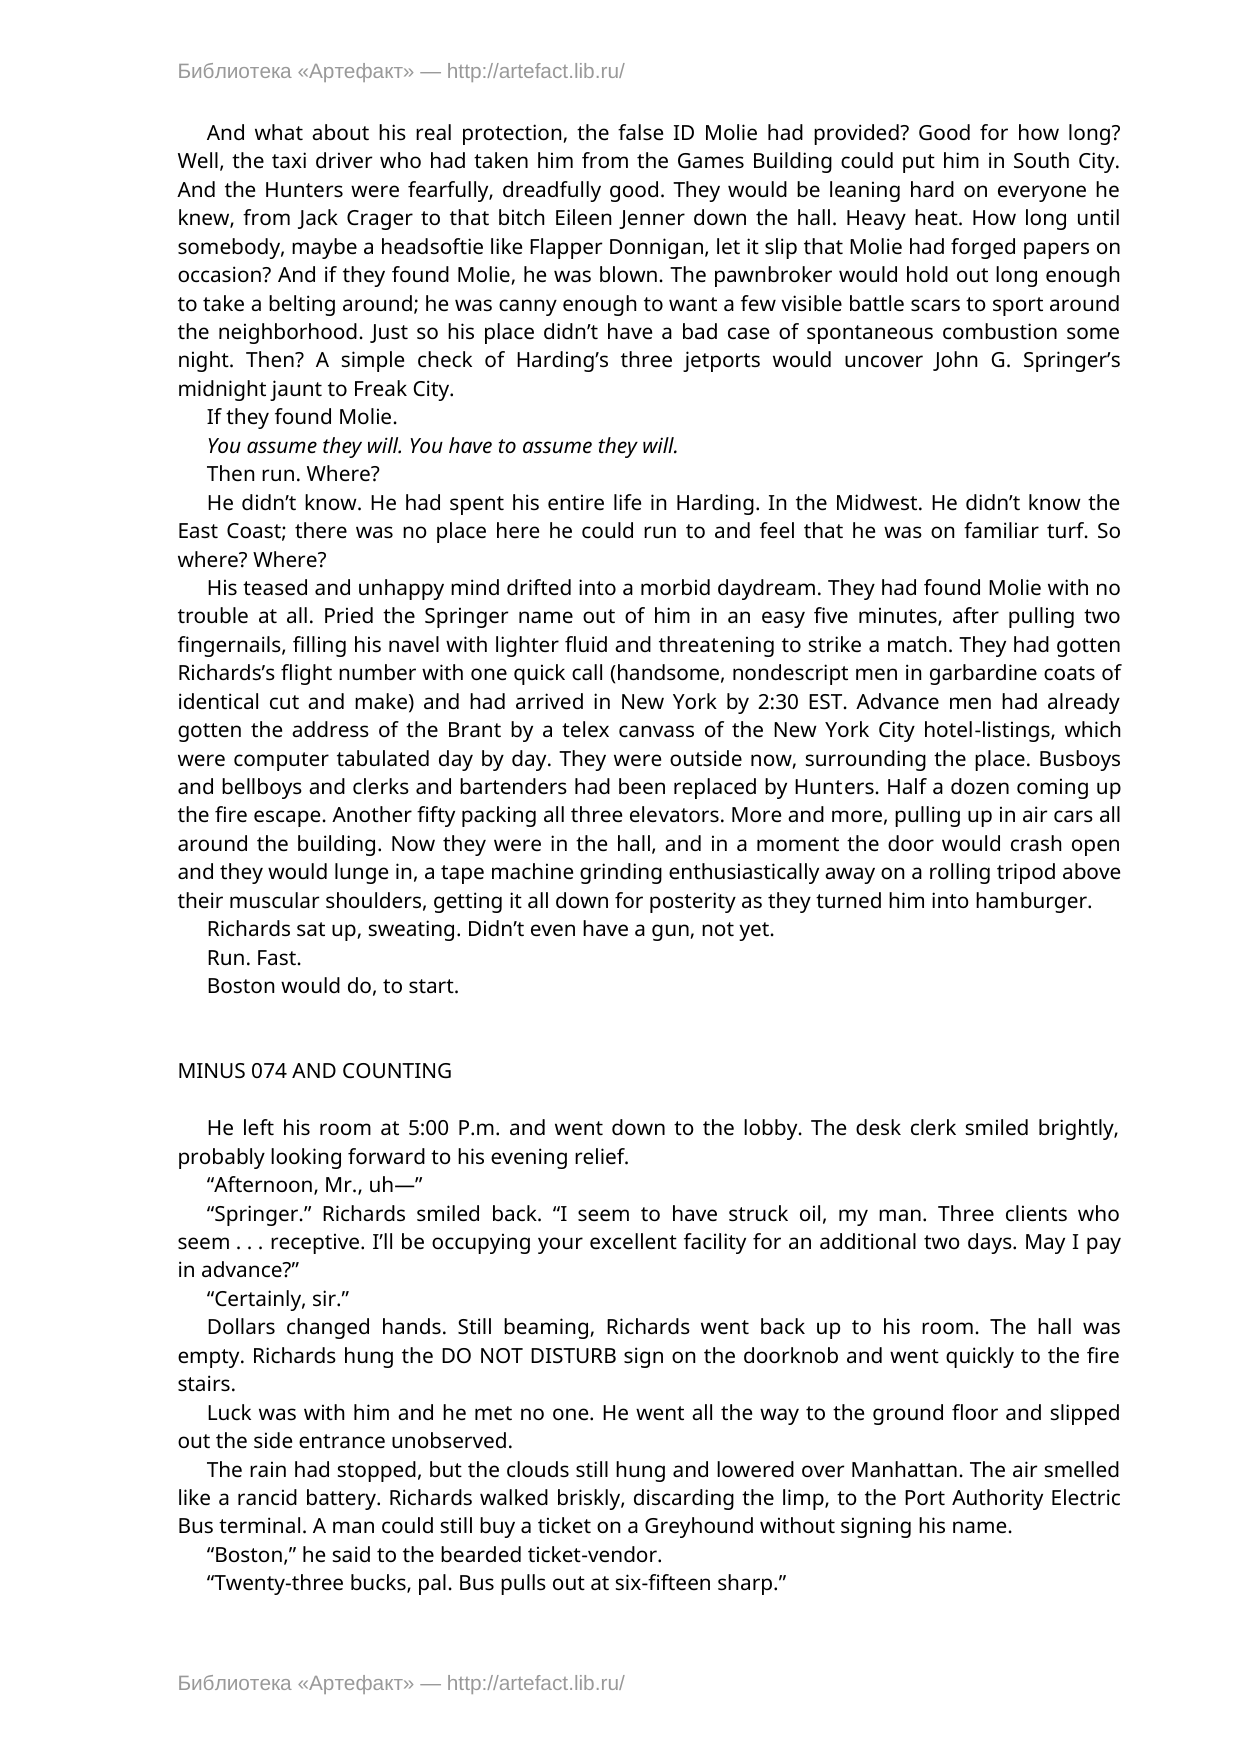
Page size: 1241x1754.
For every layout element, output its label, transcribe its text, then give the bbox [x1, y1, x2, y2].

text Run. Fast. [177, 943, 1122, 971]
text “Certainly, sir.” [177, 1284, 1122, 1312]
text His teased and unhappy mind drifted into a morbid daydream. They had found Molie with no trouble at all. Pried the Springer name out of him in an easy five minutes, after pulling two fingernails, filling his navel with lighter fluid and threatening to strike a match. They had gotten Richards’s flight number with one quick call (handsome, nondescript men in garbardine coats of identical cut and make) and had arrived in New York by 2:30 EST. Advance men had already gotten the address of the Brant by a telex canvass of the New York City hotel-listings, which were computer tabulated day by day. They were outside now, surrounding the place. Busboys and bellboys and clerks and bartenders had been replaced by Hunters. Half a dozen coming up the fire escape. Another fifty packing all three elevators. More and more, pulling up in air cars all around the building. Now they were in the hall, and in a moment the door would crash open and they would lunge in, a tape machine grinding enthusiastically away on a rolling tripod above their muscular shoulders, getting it all down for posterity as they turned him into hamburger. [177, 573, 1122, 914]
text You assume they will. You have to assume they will. [177, 431, 1122, 459]
subtitle MINUS 074 AND COUNTING [177, 1057, 1122, 1085]
text Luck was with him and he met no one. He went all the way to the ground floor and slipped out the side entrance unobserved. [177, 1398, 1122, 1455]
text He left his room at 5:00 P.m. and went down to the lobby. The desk clerk smiled brightly, probably looking forward to his evening relief. [177, 1113, 1122, 1170]
text “Springer.” Richards smiled back. “I seem to have struck oil, my man. Three clients who seem . . . receptive. I’ll be occupying your excellent facility for an additional two days. May I pay in advance?” [177, 1199, 1122, 1284]
text Then run. Where? [177, 459, 1122, 488]
text “Afternoon, Mr., uh—” [177, 1170, 1122, 1199]
text Boston would do, to start. [177, 971, 1122, 1000]
text The rain had stopped, but the clouds still hung and lowered over Manhattan. The air smelled like a rancid battery. Richards walked briskly, discarding the limp, to the Port Authority Electric Bus terminal. A man could still buy a ticket on a Greyhound without signing his name. [177, 1455, 1122, 1540]
text If they found Molie. [177, 402, 1122, 431]
text And what about his real protection, the false ID Molie had provided? Good for how long? Well, the taxi driver who had taken him from the Games Building could put him in South City. And the Hunters were fearfully, dreadfully good. They would be leaning hard on everyone he knew, from Jack Crager to that bitch Eileen Jenner down the hall. Heavy heat. How long until somebody, maybe a headsoftie like Flapper Donnigan, let it slip that Molie had forged papers on occasion? And if they found Molie, he was blown. The pawnbroker would hold out long enough to take a belting around; he was canny enough to want a few visible battle scars to sport around the neighborhood. Just so his place didn’t have a bad case of spontaneous combustion some night. Then? A simple check of Harding’s three jetports would uncover John G. Springer’s midnight jaunt to Freak City. [177, 118, 1122, 402]
text “Twenty-three bucks, pal. Bus pulls out at six-fifteen sharp.” [177, 1568, 1122, 1597]
text He didn’t know. He had spent his entire life in Harding. In the Midwest. He didn’t know the East Coast; there was no place here he could run to and feel that he was on familiar turf. So where? Where? [177, 488, 1122, 573]
text Richards sat up, sweating. Didn’t even have a gun, not yet. [177, 914, 1122, 943]
text Dollars changed hands. Still beaming, Richards went back up to his room. The hall was empty. Richards hung the DO NOT DISTURB sign on the doorknob and went quickly to the fire stairs. [177, 1312, 1122, 1398]
text “Boston,” he said to the bearded ticket-vendor. [177, 1540, 1122, 1568]
